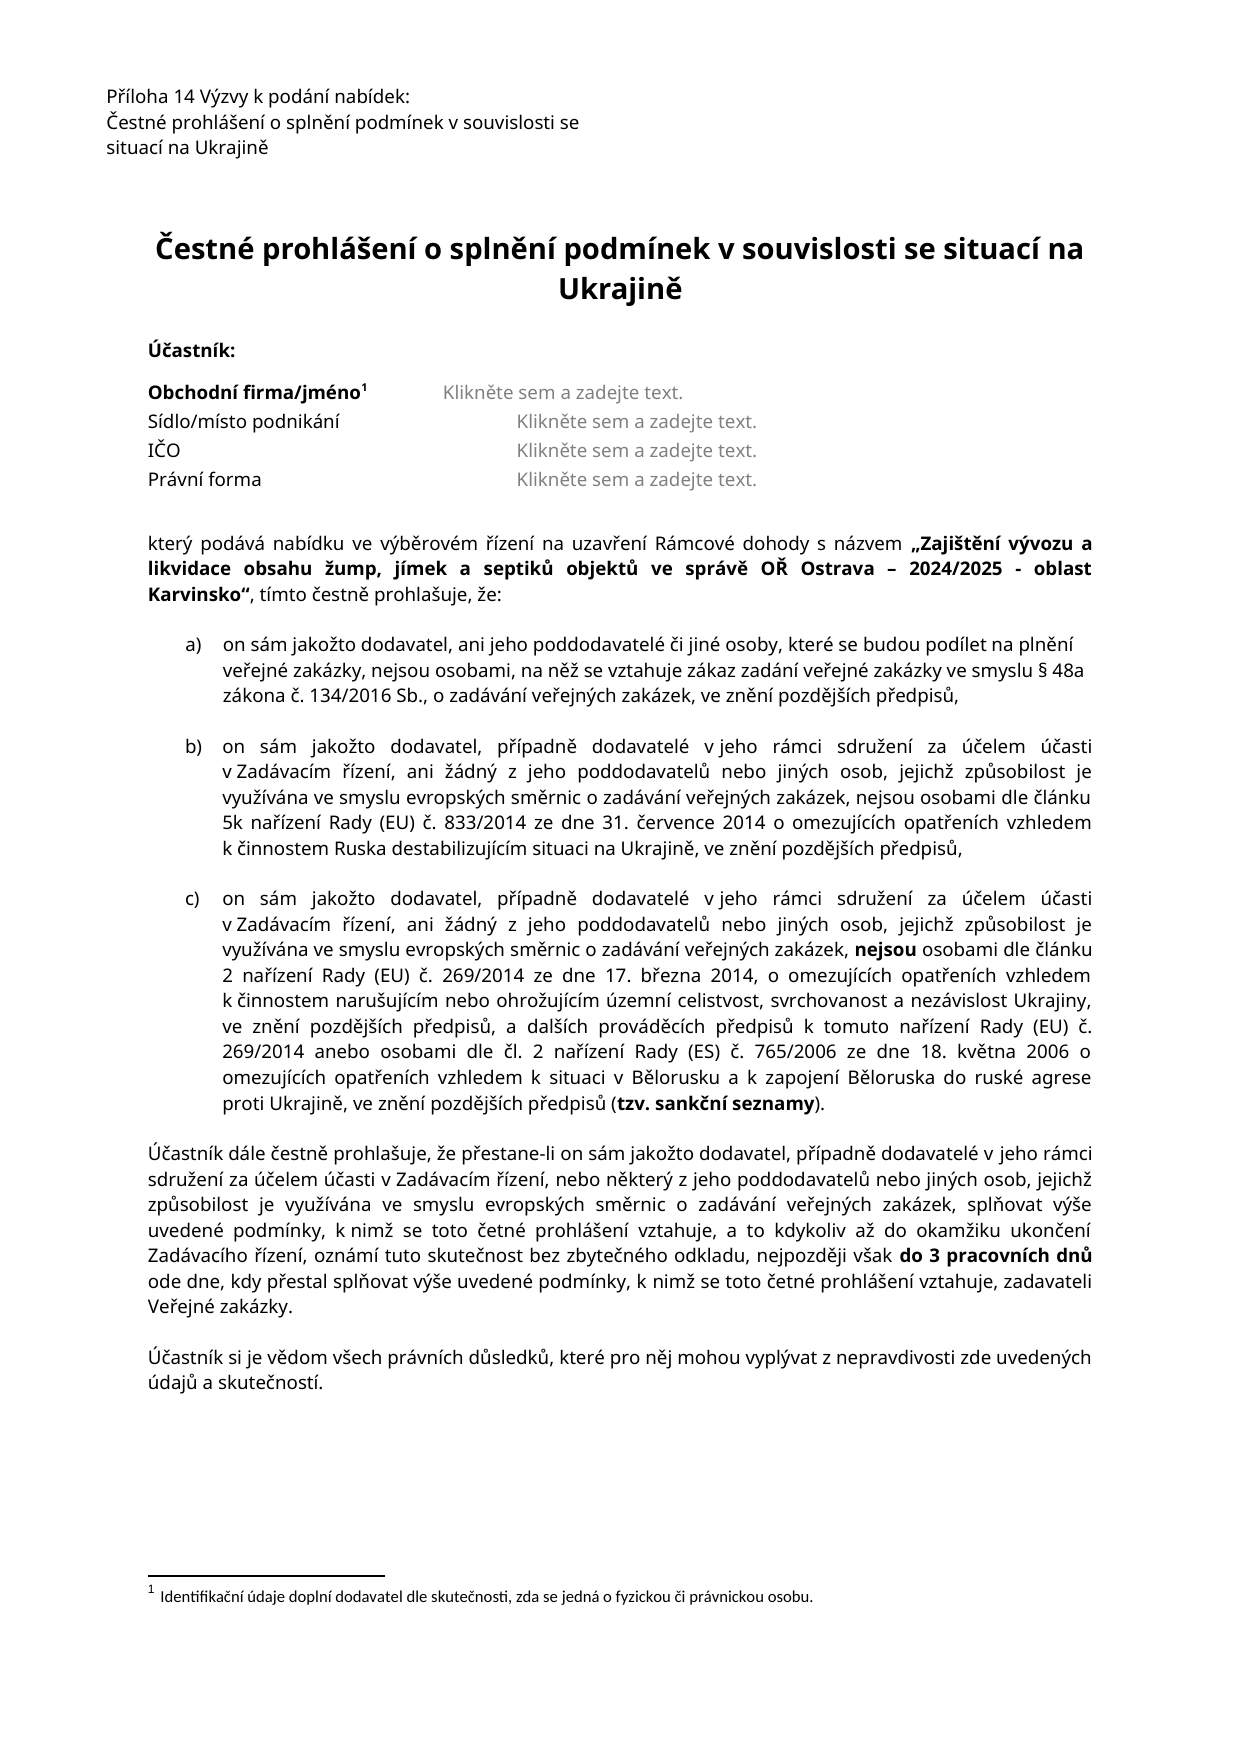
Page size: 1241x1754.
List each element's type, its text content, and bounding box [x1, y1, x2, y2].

title Čestné prohlášení o splnění podmínek v souvislosti se situací na Ukrajině [148, 228, 1093, 308]
list on sám jakožto dodavatel, ani jeho poddodavatelé či jiné osoby, které se budou podílet na plnění veřejné zakázky, nejsou osobami, na něž se vztahuje zákaz zadání veřejné zakázky ve smyslu § 48a zákona č. 134/2016 Sb., o zadávání veřejných zakázek, ve znění pozdějších předpisů, [185, 632, 1093, 708]
text Sídlo/místo podnikání [148, 405, 1093, 434]
text IČO [148, 434, 1093, 463]
text Účastník si je vědom všech právních důsledků, které pro něj mohou vyplývat z nepravdivosti zde uvedených údajů a skutečností. [148, 1344, 1093, 1395]
text který podává nabídku ve výběrovém řízení na uzavření Rámcové dohody s názvem „Zajištění vývozu a likvidace obsahu žump, jímek a septiků objektů ve správě OŘ Ostrava – 2024/2025 - oblast Karvinsko“, tímto čestně prohlašuje, že: [148, 530, 1093, 607]
text Právní forma [148, 463, 1093, 492]
list on sám jakožto dodavatel, případně dodavatelé v jeho rámci sdružení za účelem účasti v Zadávacím řízení, ani žádný z jeho poddodavatelů nebo jiných osob, jejichž způsobilost je využívána ve smyslu evropských směrnic o zadávání veřejných zakázek, nejsou osobami dle článku 2 nařízení Rady (EU) č. 269/2014 ze dne 17. března 2014, o omezujících opatřeních vzhledem k činnostem narušujícím nebo ohrožujícím územní celistvost, svrchovanost a nezávislost Ukrajiny, ve znění pozdějších předpisů, a dalších prováděcích předpisů k tomuto nařízení Rady (EU) č. 269/2014 anebo osobami dle čl. 2 nařízení Rady (ES) č. 765/2006 ze dne 18. května 2006 o omezujících opatřeních vzhledem k situaci v Bělorusku a k zapojení Běloruska do ruské agrese proti Ukrajině, ve znění pozdějších předpisů (tzv. sankční seznamy). [185, 886, 1093, 1115]
text Účastník dále čestně prohlašuje, že přestane-li on sám jakožto dodavatel, případně dodavatelé v jeho rámci sdružení za účelem účasti v Zadávacím řízení, nebo některý z jeho poddodavatelů nebo jiných osob, jejichž způsobilost je využívána ve smyslu evropských směrnic o zadávání veřejných zakázek, splňovat výše uvedené podmínky, k nimž se toto četné prohlášení vztahuje, a to kdykoliv až do okamžiku ukončení Zadávacího řízení, oznámí tuto skutečnost bez zbytečného odkladu, nejpozději však do 3 pracovních dnů ode dne, kdy přestal splňovat výše uvedené podmínky, k nimž se toto četné prohlášení vztahuje, zadavateli Veřejné zakázky. [148, 1140, 1093, 1319]
list on sám jakožto dodavatel, případně dodavatelé v jeho rámci sdružení za účelem účasti v Zadávacím řízení, ani žádný z jeho poddodavatelů nebo jiných osob, jejichž způsobilost je využívána ve smyslu evropských směrnic o zadávání veřejných zakázek, nejsou osobami dle článku 5k nařízení Rady (EU) č. 833/2014 ze dne 31. července 2014 o omezujících opatřeních vzhledem k činnostem Ruska destabilizujícím situaci na Ukrajině, ve znění pozdějších předpisů, [185, 733, 1093, 861]
text Účastník: [148, 333, 1093, 364]
text Obchodní firma/jméno [148, 376, 1093, 405]
